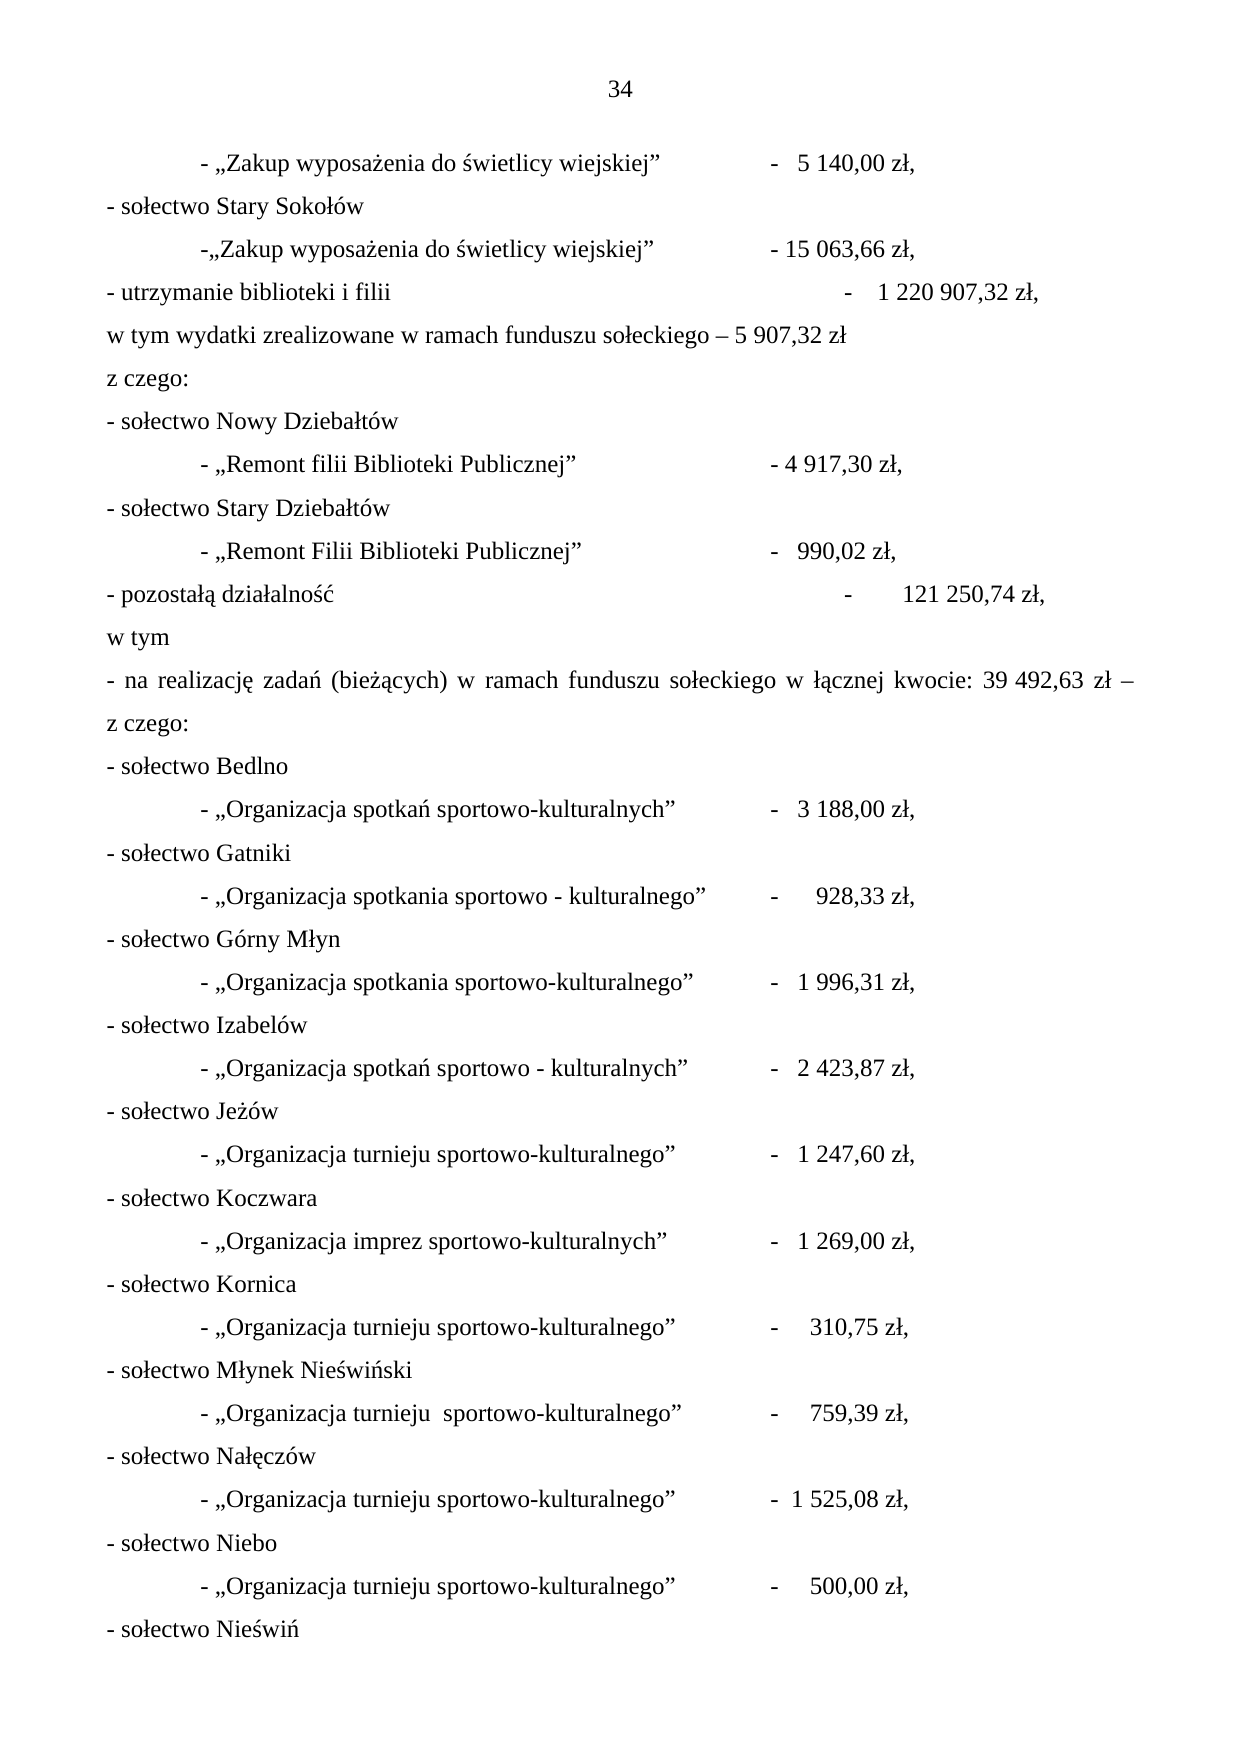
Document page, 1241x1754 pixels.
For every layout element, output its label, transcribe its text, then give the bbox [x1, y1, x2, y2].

text - sołectwo Izabelów [106, 1010, 1133, 1039]
text z czego: [106, 363, 1133, 392]
text - sołectwo Stary Dziebałtów [106, 493, 1133, 521]
text - „Organizacja turnieju sportowo-kulturalnego” - 310,75 zł, [106, 1312, 1133, 1341]
text - utrzymanie biblioteki i filii - 1 220 907,32 zł, [106, 277, 1133, 306]
text w tym wydatki zrealizowane w ramach funduszu sołeckiego – 5 907,32 zł [106, 320, 1133, 349]
text - „Organizacja turnieju sportowo-kulturalnego” - 1 525,08 zł, [106, 1484, 1133, 1513]
text - „Organizacja spotkań sportowo - kulturalnych” - 2 423,87 zł, [106, 1053, 1133, 1082]
text - sołectwo Niebo [106, 1528, 1133, 1556]
text - sołectwo Nieświń [106, 1614, 1133, 1643]
text - sołectwo Kornica [106, 1269, 1133, 1298]
text - „Organizacja spotkania sportowo - kulturalnego” - 928,33 zł, [106, 881, 1133, 909]
text - sołectwo Koczwara [106, 1183, 1133, 1211]
text - sołectwo Stary Sokołów [106, 191, 1133, 219]
text - „Remont Filii Biblioteki Publicznej” - 990,02 zł, [106, 536, 1133, 564]
text - sołectwo Gatniki [106, 838, 1133, 866]
text - sołectwo Jeżów [106, 1096, 1133, 1125]
text - „Organizacja spotkania sportowo-kulturalnego” - 1 996,31 zł, [106, 967, 1133, 996]
text - sołectwo Bedlno [106, 751, 1133, 780]
text - „Organizacja imprez sportowo-kulturalnych” - 1 269,00 zł, [106, 1226, 1133, 1254]
text -„Zakup wyposażenia do świetlicy wiejskiej” - 15 063,66 zł, [106, 234, 1133, 263]
text w tym [106, 622, 1133, 651]
text - sołectwo Młynek Nieświński [106, 1355, 1133, 1384]
text - pozostałą działalność - 121 250,74 zł, [106, 579, 1133, 608]
text - sołectwo Nałęczów [106, 1441, 1133, 1470]
text - „Organizacja spotkań sportowo-kulturalnych” - 3 188,00 zł, [106, 794, 1133, 823]
text - na realizację zadań (bieżących) w ramach funduszu sołeckiego w łącznej kwocie: 39 492,63 zł – z czego: [106, 665, 1133, 737]
text - sołectwo Górny Młyn [106, 924, 1133, 953]
text - „Organizacja turnieju sportowo-kulturalnego” - 500,00 zł, [106, 1571, 1133, 1599]
text - „Organizacja turnieju sportowo-kulturalnego” - 759,39 zł, [106, 1398, 1133, 1427]
text - „Organizacja turnieju sportowo-kulturalnego” - 1 247,60 zł, [106, 1139, 1133, 1168]
text - „Remont filii Biblioteki Publicznej” - 4 917,30 zł, [106, 449, 1133, 478]
text - „Zakup wyposażenia do świetlicy wiejskiej” - 5 140,00 zł, [106, 148, 1133, 176]
text - sołectwo Nowy Dziebałtów [106, 406, 1133, 435]
